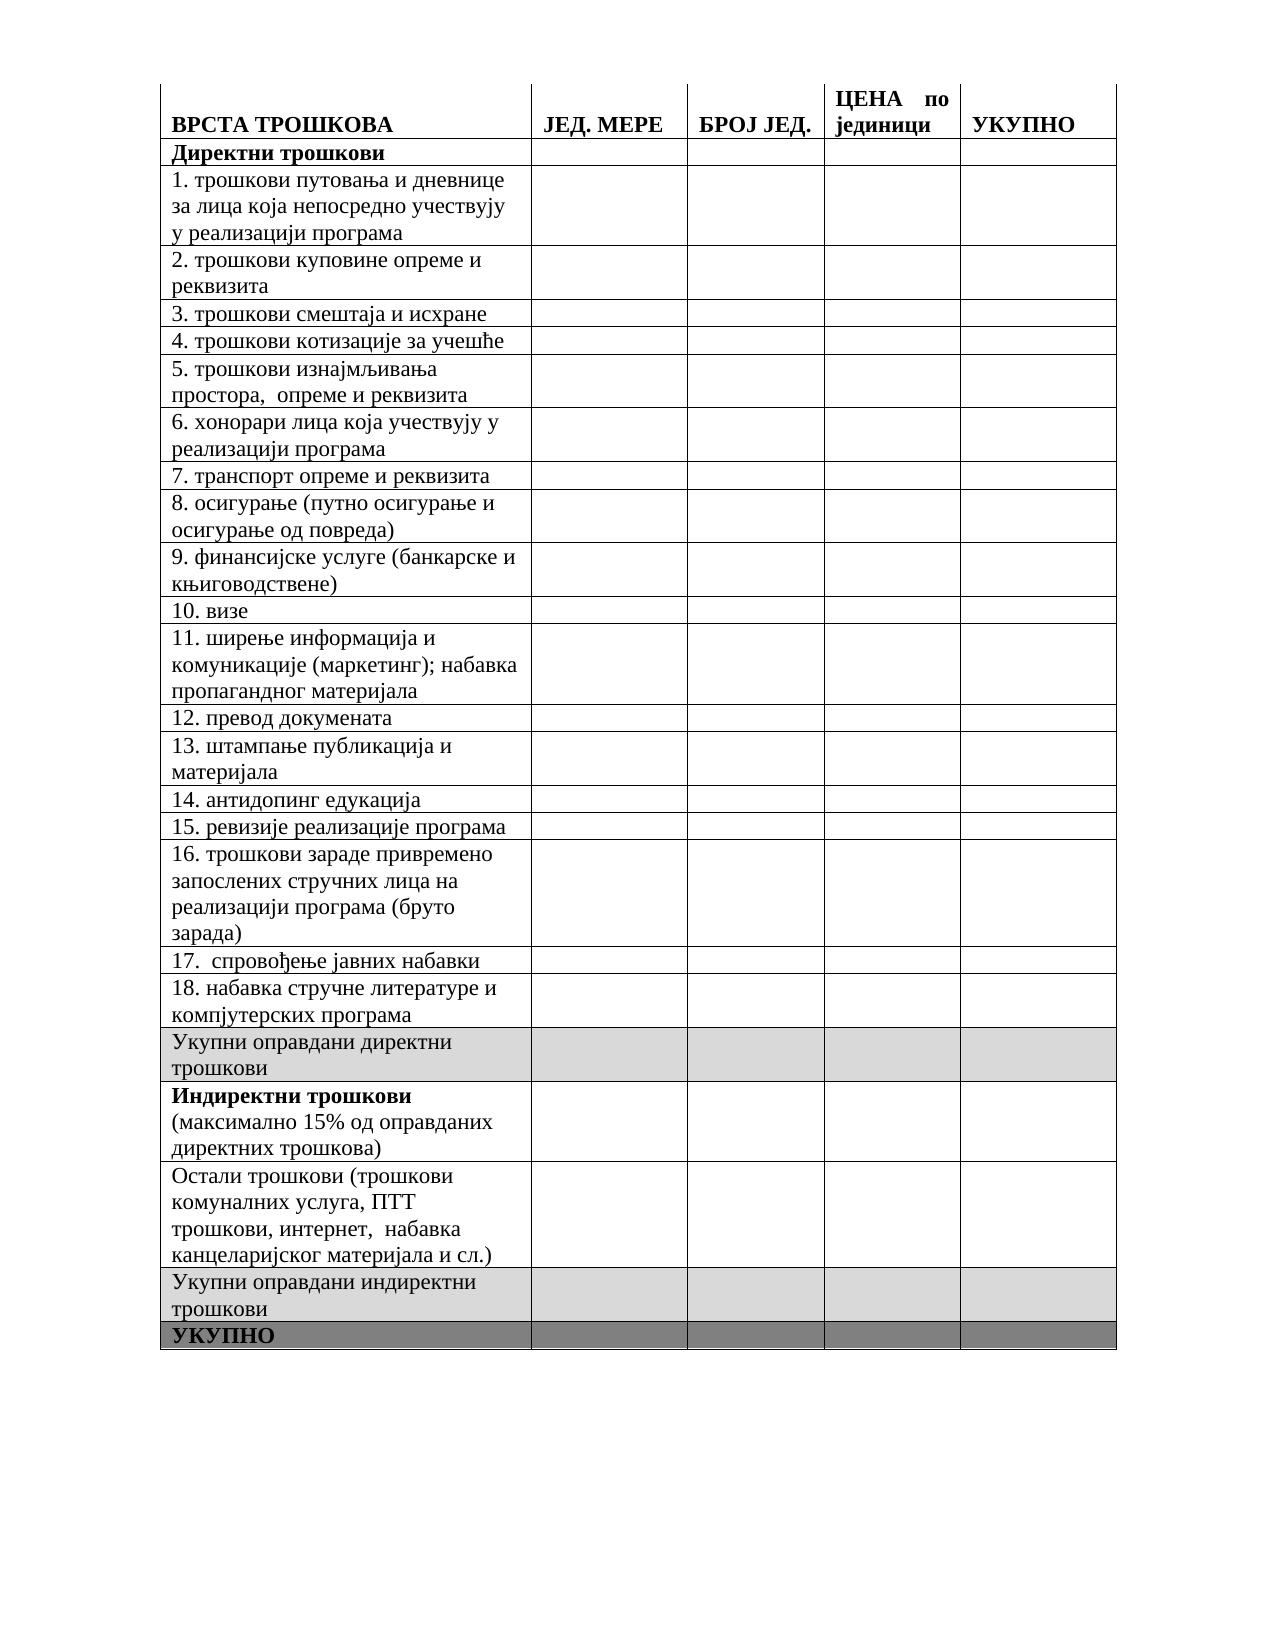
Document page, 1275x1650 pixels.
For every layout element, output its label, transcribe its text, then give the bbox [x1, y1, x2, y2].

table_cell [961, 490, 1116, 542]
table_cell [688, 1082, 824, 1161]
table_cell [825, 1082, 960, 1161]
table_cell [825, 543, 960, 596]
table_cell [961, 408, 1116, 461]
table_cell [532, 947, 687, 973]
table_cell 13. штампање публикација и материјала [161, 732, 531, 784]
table_cell 17. спровођење јавних набавки [161, 947, 531, 973]
table_cell [532, 300, 687, 326]
table_header ЦЕНА по јединици [825, 84, 960, 137]
table_cell [532, 786, 687, 812]
table_cell [688, 1322, 824, 1348]
table_cell 9. финансијске услуге (банкарске и књиговодствене) [161, 543, 531, 596]
table_cell 4. трошкови котизације за учешће [161, 327, 531, 353]
table_cell [961, 1028, 1116, 1081]
table_cell [532, 1268, 687, 1321]
table_cell [961, 462, 1116, 488]
table_cell [961, 974, 1116, 1027]
table_cell [688, 543, 824, 596]
table_cell 11. ширење информација и комуникације (маркетинг); набавка пропагандног материјала [161, 624, 531, 703]
table_cell 18. набавка стручне литературе и компјутерских програма [161, 974, 531, 1027]
table_cell [688, 732, 824, 784]
table_cell [825, 974, 960, 1027]
table_cell [825, 813, 960, 839]
table_cell 16. трошкови зараде привремено запослених стручних лица на реализацији програма (бруто зарада) [161, 840, 531, 946]
table_cell [688, 355, 824, 407]
table_cell [825, 786, 960, 812]
table_cell [961, 1162, 1116, 1267]
table_cell [825, 166, 960, 245]
table_cell [825, 1322, 960, 1348]
table_cell [825, 408, 960, 461]
table_cell [961, 947, 1116, 973]
table_cell [825, 624, 960, 703]
table_cell [825, 840, 960, 946]
table_cell [825, 732, 960, 784]
table_cell [961, 1322, 1116, 1348]
table_cell [825, 1268, 960, 1321]
table_cell [688, 327, 824, 353]
table_cell [825, 462, 960, 488]
table_cell [532, 355, 687, 407]
table_cell [961, 246, 1116, 299]
table_cell [961, 840, 1116, 946]
table_cell [532, 462, 687, 488]
table_cell 2. трошкови куповине опреме и реквизита [161, 246, 531, 299]
table_cell [532, 974, 687, 1027]
table_cell 5. трошкови изнајмљивања простора, опреме и реквизита [161, 355, 531, 407]
table_cell [961, 543, 1116, 596]
table_cell [688, 705, 824, 731]
table_cell [532, 1028, 687, 1081]
table_cell 6. хонорари лица која учествују у реализацији програма [161, 408, 531, 461]
table_cell [825, 947, 960, 973]
table_cell [688, 597, 824, 623]
table_cell Укупни оправдани директни трошкови [161, 1028, 531, 1081]
table_cell [961, 327, 1116, 353]
table_cell [532, 1082, 687, 1161]
table_cell [532, 705, 687, 731]
table_cell 15. ревизије реализације програма [161, 813, 531, 839]
table_cell [688, 300, 824, 326]
table_cell [688, 408, 824, 461]
table_cell 14. антидопинг едукација [161, 786, 531, 812]
table_cell [825, 246, 960, 299]
table_cell [532, 624, 687, 703]
table_cell [532, 543, 687, 596]
table_cell [532, 1322, 687, 1348]
table_cell [532, 490, 687, 542]
table_cell [961, 355, 1116, 407]
table_cell [688, 624, 824, 703]
table_cell 7. транспорт опреме и реквизита [161, 462, 531, 488]
table_cell [825, 355, 960, 407]
table_cell [961, 705, 1116, 731]
table_cell [688, 786, 824, 812]
table_cell [688, 974, 824, 1027]
table_cell УКУПНО [161, 1322, 531, 1348]
table_cell [532, 408, 687, 461]
table_cell [688, 166, 824, 245]
table_cell [532, 840, 687, 946]
table_header ВРСТА ТРОШКОВА [161, 84, 531, 137]
table_cell [961, 139, 1116, 165]
table_cell [688, 462, 824, 488]
table_cell [961, 1082, 1116, 1161]
table_cell [961, 624, 1116, 703]
table_cell 10. визе [161, 597, 531, 623]
table_cell [688, 840, 824, 946]
table_cell [532, 246, 687, 299]
table_cell [532, 166, 687, 245]
table_cell [961, 732, 1116, 784]
table_cell [688, 1162, 824, 1267]
table_cell [688, 139, 824, 165]
table_cell [961, 300, 1116, 326]
table_cell 12. превод докумената [161, 705, 531, 731]
table_cell [825, 490, 960, 542]
table_cell 8. осигурање (путно осигурање и осигурање од повреда) [161, 490, 531, 542]
table_cell Укупни оправдани индиректни трошкови [161, 1268, 531, 1321]
table_cell [961, 1268, 1116, 1321]
table_cell [825, 327, 960, 353]
table_cell [532, 139, 687, 165]
table_cell [532, 597, 687, 623]
table_cell Остали трошкови (трошкови комуналних услуга, ПТТ трошкови, интернет, набавка канцеларијског материјала и сл.) [161, 1162, 531, 1267]
table_cell [532, 813, 687, 839]
table_cell 1. трошкови путовања и дневнице за лица која непосредно учествују у реализацији програма [161, 166, 531, 245]
table_cell [532, 327, 687, 353]
table_cell [825, 300, 960, 326]
table_cell 3. трошкови смештаја и исхране [161, 300, 531, 326]
table_cell [825, 597, 960, 623]
table_cell [688, 246, 824, 299]
table_cell Индиректни трошкови (максимално 15% од оправданих директних трошкова) [161, 1082, 531, 1161]
table_cell [961, 813, 1116, 839]
table_cell [532, 1162, 687, 1267]
table_cell [688, 490, 824, 542]
table_cell [825, 1028, 960, 1081]
table_cell [688, 947, 824, 973]
table_header УКУПНО [961, 84, 1116, 137]
table_header БРОЈ ЈЕД. [688, 84, 824, 137]
table_cell [688, 813, 824, 839]
table_cell [688, 1268, 824, 1321]
table_cell [961, 166, 1116, 245]
table_cell Директни трошкови [161, 139, 531, 165]
table_cell [961, 786, 1116, 812]
table_header ЈЕД. МЕРЕ [532, 84, 687, 137]
table_cell [825, 139, 960, 165]
table_cell [688, 1028, 824, 1081]
table_cell [825, 705, 960, 731]
table_cell [825, 1162, 960, 1267]
table_cell [961, 597, 1116, 623]
table_cell [532, 732, 687, 784]
